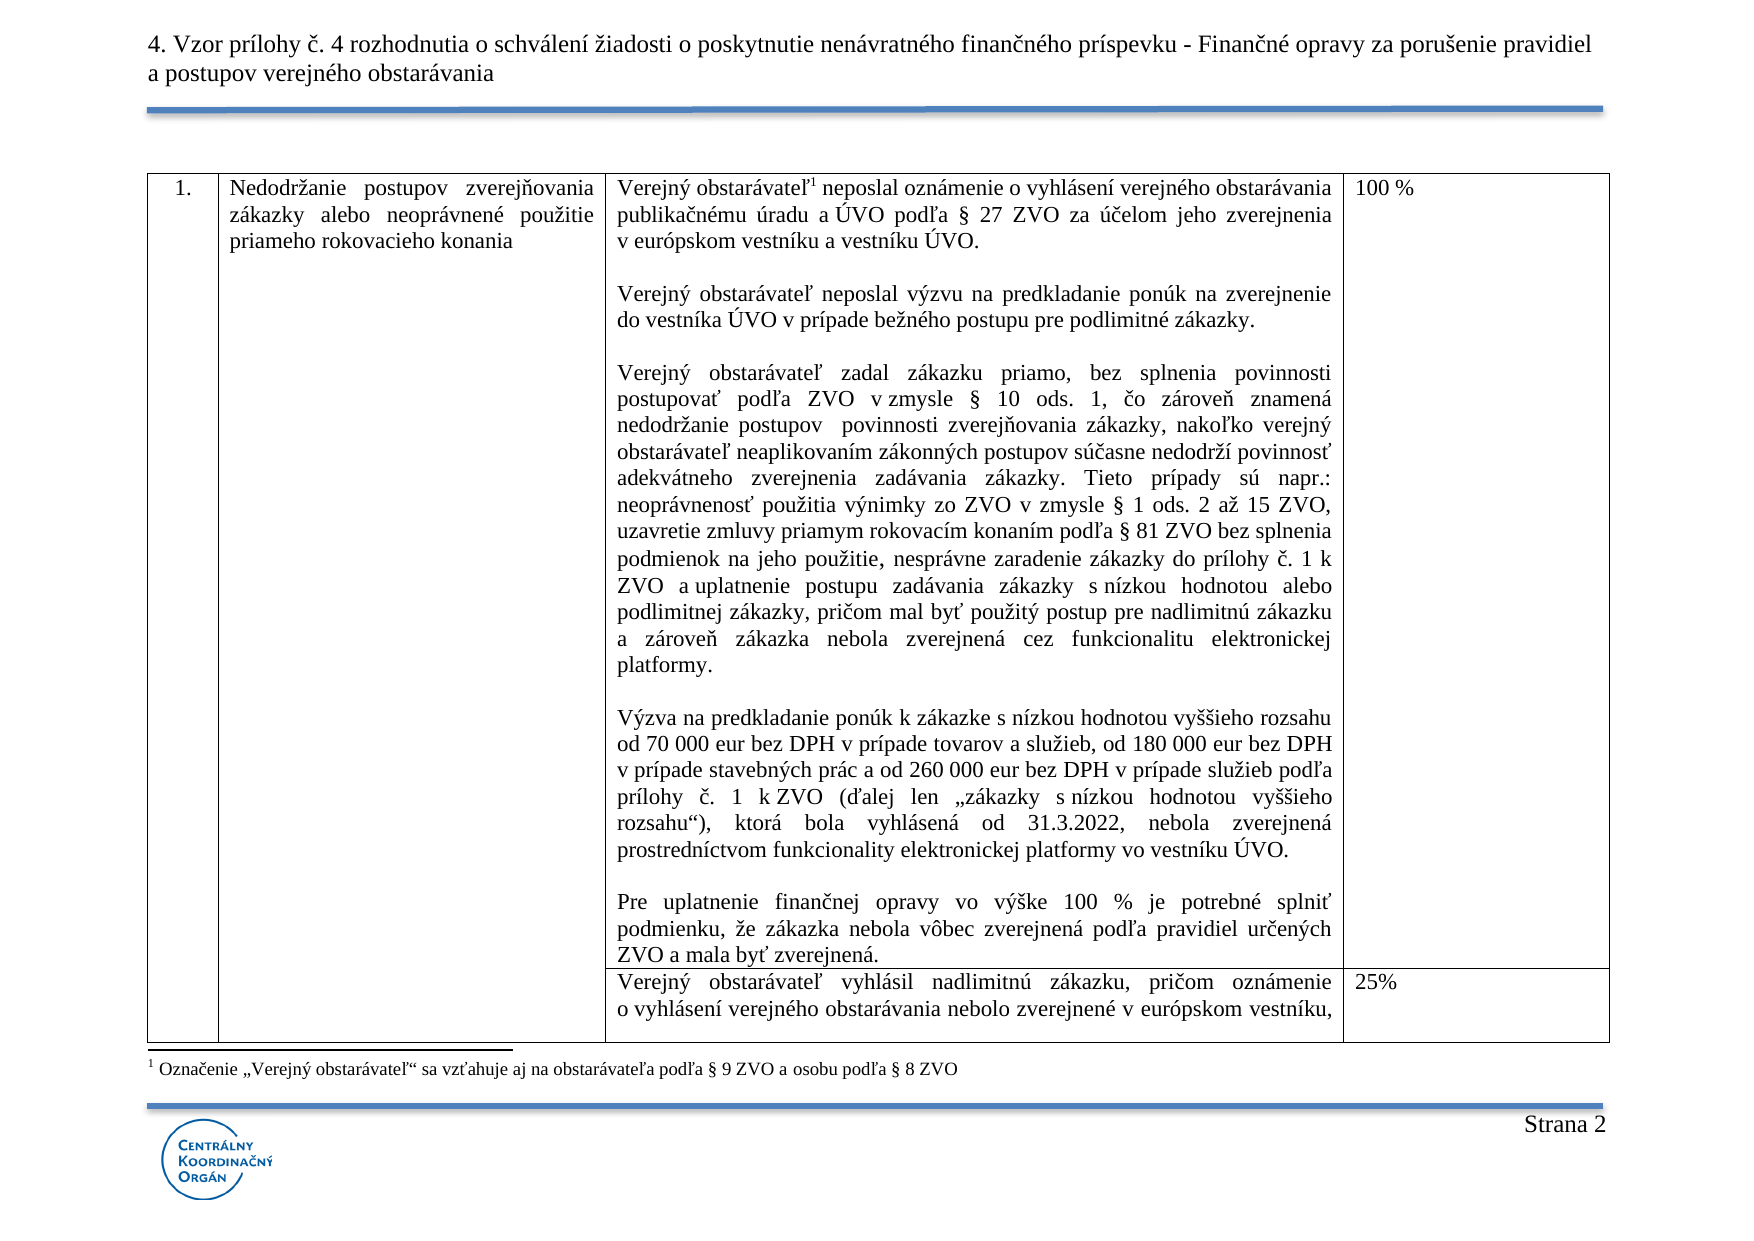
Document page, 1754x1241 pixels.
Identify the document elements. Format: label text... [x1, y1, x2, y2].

table_cell 1. [148, 174, 218, 1042]
table_cell Nedodržanie postupov zverejňovania zákazky alebo neoprávnené použitie priameho rokovacieho konania [219, 174, 605, 1042]
picture [159, 1117, 272, 1199]
table_cell 25% [1344, 969, 1609, 1042]
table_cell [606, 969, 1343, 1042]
table_cell Verejný obstarávateľ neposlal oznámenie o vyhlásení verejného obstarávania publikačnému úradu a ÚVO podľa § 27 ZVO za účelom jeho zverejnenia v európskom vestníku a vestníku ÚVO. Verejný obstarávateľ neposlal výzvu na predkladanie ponúk na zverejnenie do vestníka ÚVO v prípade bežného postupu pre podlimitné zákazky. Verejný obstarávateľ zadal zákazku priamo, bez splnenia povinnosti postupovať podľa ZVO v zmysle § 10 ods. 1, čo zároveň znamená nedodržanie postupov povinnosti zverejňovania zákazky, nakoľko verejný obstarávateľ neaplikovaním zákonných postupov súčasne nedodrží povinnosť adekvátneho zverejnenia zadávania zákazky. Tieto prípady sú napr.: neoprávnenosť použitia výnimky zo ZVO v zmysle § 1 ods. 2 až 15 ZVO, uzavretie zmluvy priamym rokovacím konaním podľa § 81 ZVO bez splnenia podmienok na jeho použitie, nesprávne zaradenie zákazky do prílohy č. 1 k ZVO a uplatnenie postupu zadávania zákazky s nízkou hodnotou alebo podlimitnej zákazky, pričom mal byť použitý postup pre nadlimitnú zákazku a zároveň zákazka nebola zverejnená cez funkcionalitu elektronickej platformy. Výzva na predkladanie ponúk k zákazke s nízkou hodnotou vyššieho rozsahu od 70 000 eur bez DPH v prípade tovarov a služieb, od 180 000 eur bez DPH v prípade stavebných prác a od 260 000 eur bez DPH v prípade služieb podľa prílohy č. 1 k ZVO (ďalej len „zákazky s nízkou hodnotou vyššieho rozsahu“), ktorá bola vyhlásená od 31.3.2022, nebola zverejnená prostredníctvom funkcionality elektronickej platformy vo vestníku ÚVO. Pre uplatnenie finančnej opravy vo výške 100 % je potrebné splniť podmienku, že zákazka nebola vôbec zverejnená podľa pravidiel určených ZVO a mala byť zverejnená. [606, 174, 1343, 967]
table_cell 100 % [1344, 174, 1609, 967]
